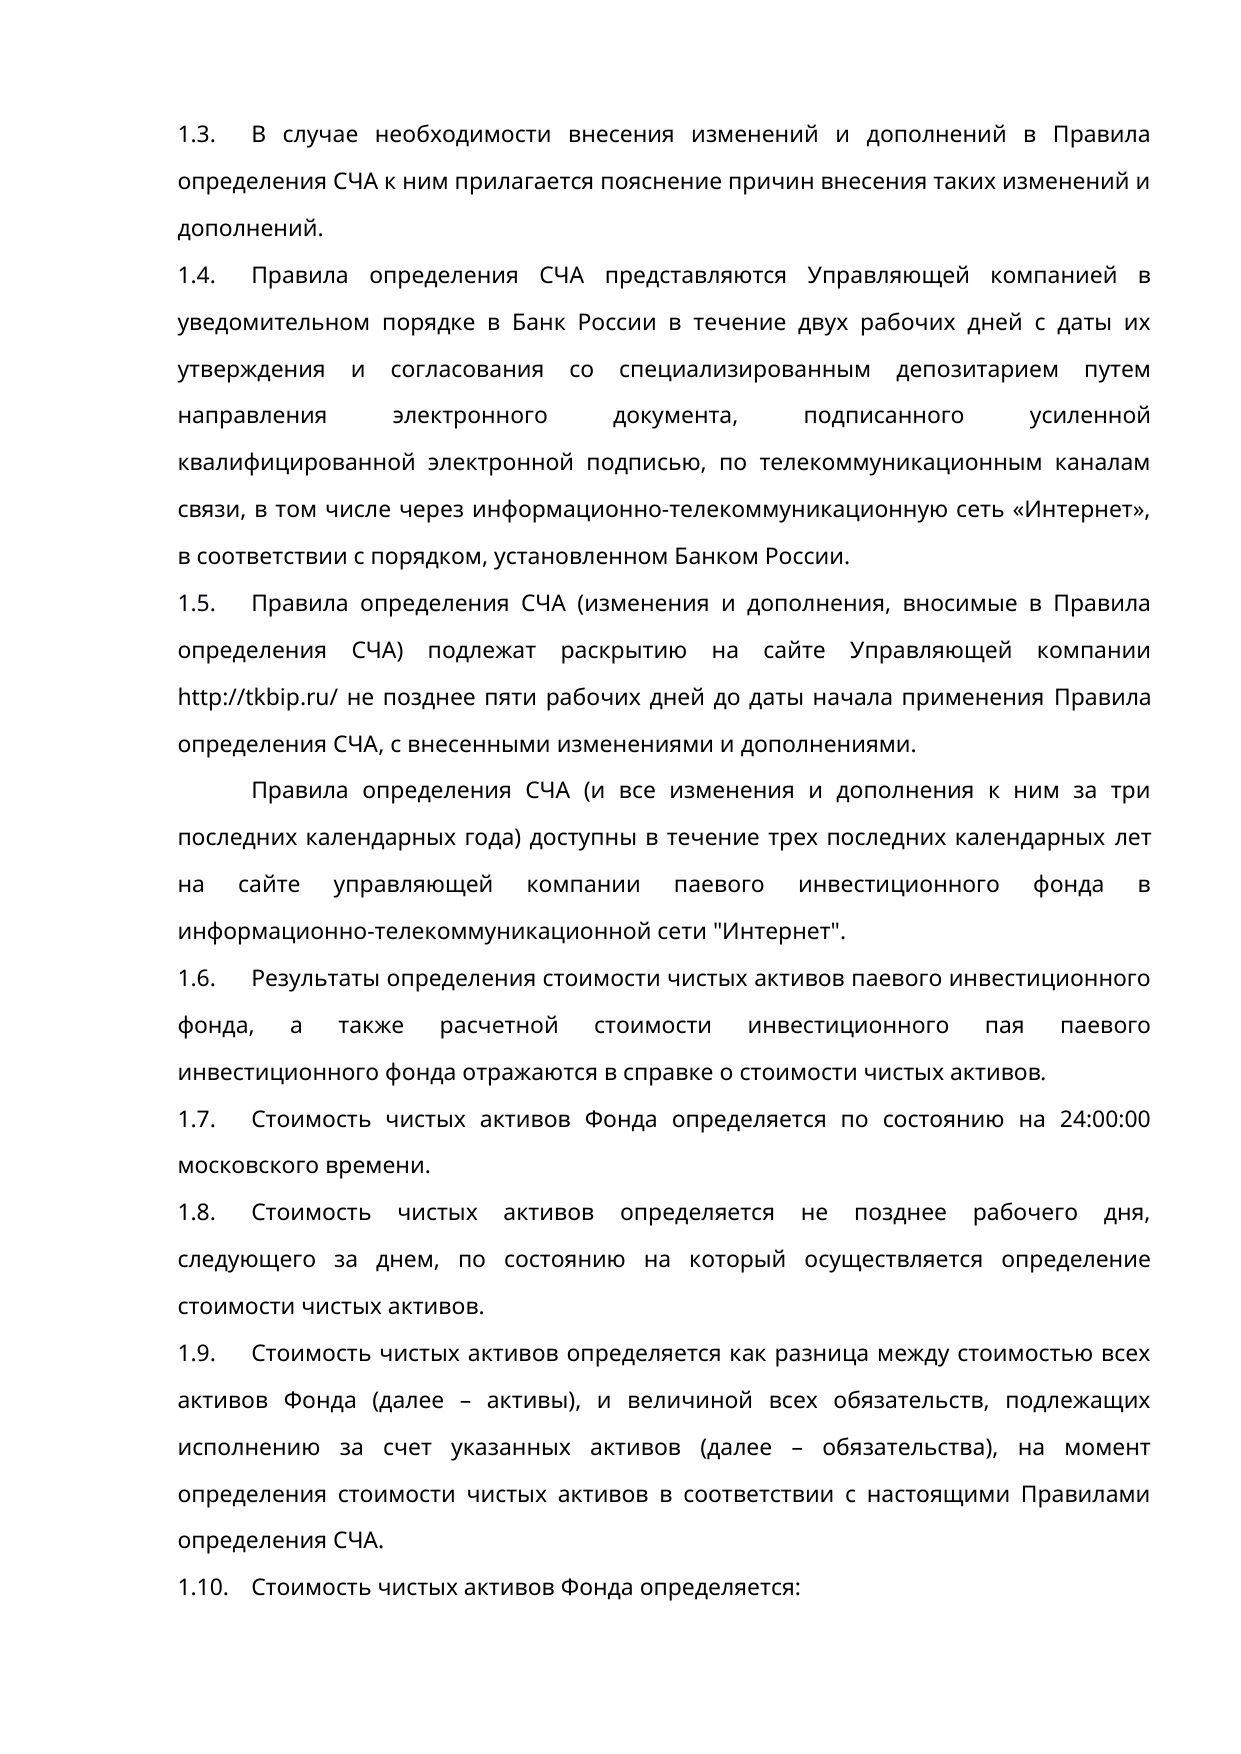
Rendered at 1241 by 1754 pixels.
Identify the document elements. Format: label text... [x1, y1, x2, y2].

list В случае необходимости внесения изменений и дополнений в Правила определения СЧА к ним прилагается пояснение причин внесения таких изменений и дополнений. [177, 118, 1152, 243]
list Стоимость чистых активов Фонда определяется: [177, 1571, 1152, 1602]
list Правила определения СЧА представляются Управляющей компанией в уведомительном порядке в Банк России в течение двух рабочих дней с даты их утверждения и согласования со специализированным депозитарием путем направления электронного документа, подписанного усиленной квалифицированной электронной подписью, по телекоммуникационным каналам связи, в том числе через информационно-телекоммуникационную сеть «Интернет», в соответствии с порядком, установленном Банком России. [177, 259, 1152, 571]
list Стоимость чистых активов Фонда определяется по состоянию на 24:00:00 московского времени. [177, 1102, 1152, 1181]
list Стоимость чистых активов определяется как разница между стоимостью всех активов Фонда (далее – активы), и величиной всех обязательств, подлежащих исполнению за счет указанных активов (далее – обязательства), на момент определения стоимости чистых активов в соответствии с настоящими Правилами определения СЧА. [177, 1337, 1152, 1556]
list Правила определения СЧА (изменения и дополнения, вносимые в Правила определения СЧА) подлежат раскрытию на сайте Управляющей компании http://tkbip.ru/ не позднее пяти рабочих дней до даты начала применения Правила определения СЧА, с внесенными изменениями и дополнениями. [177, 587, 1152, 759]
list Результаты определения стоимости чистых активов паевого инвестиционного фонда, а также расчетной стоимости инвестиционного пая паевого инвестиционного фонда отражаются в справке о стоимости чистых активов. [177, 962, 1152, 1087]
list Стоимость чистых активов определяется не позднее рабочего дня, следующего за днем, по состоянию на который осуществляется определение стоимости чистых активов. [177, 1196, 1152, 1321]
list Правила определения СЧА (и все изменения и дополнения к ним за три последних календарных года) доступны в течение трех последних календарных лет на сайте управляющей компании паевого инвестиционного фонда в информационно-телекоммуникационной сети "Интернет". [177, 774, 1152, 946]
